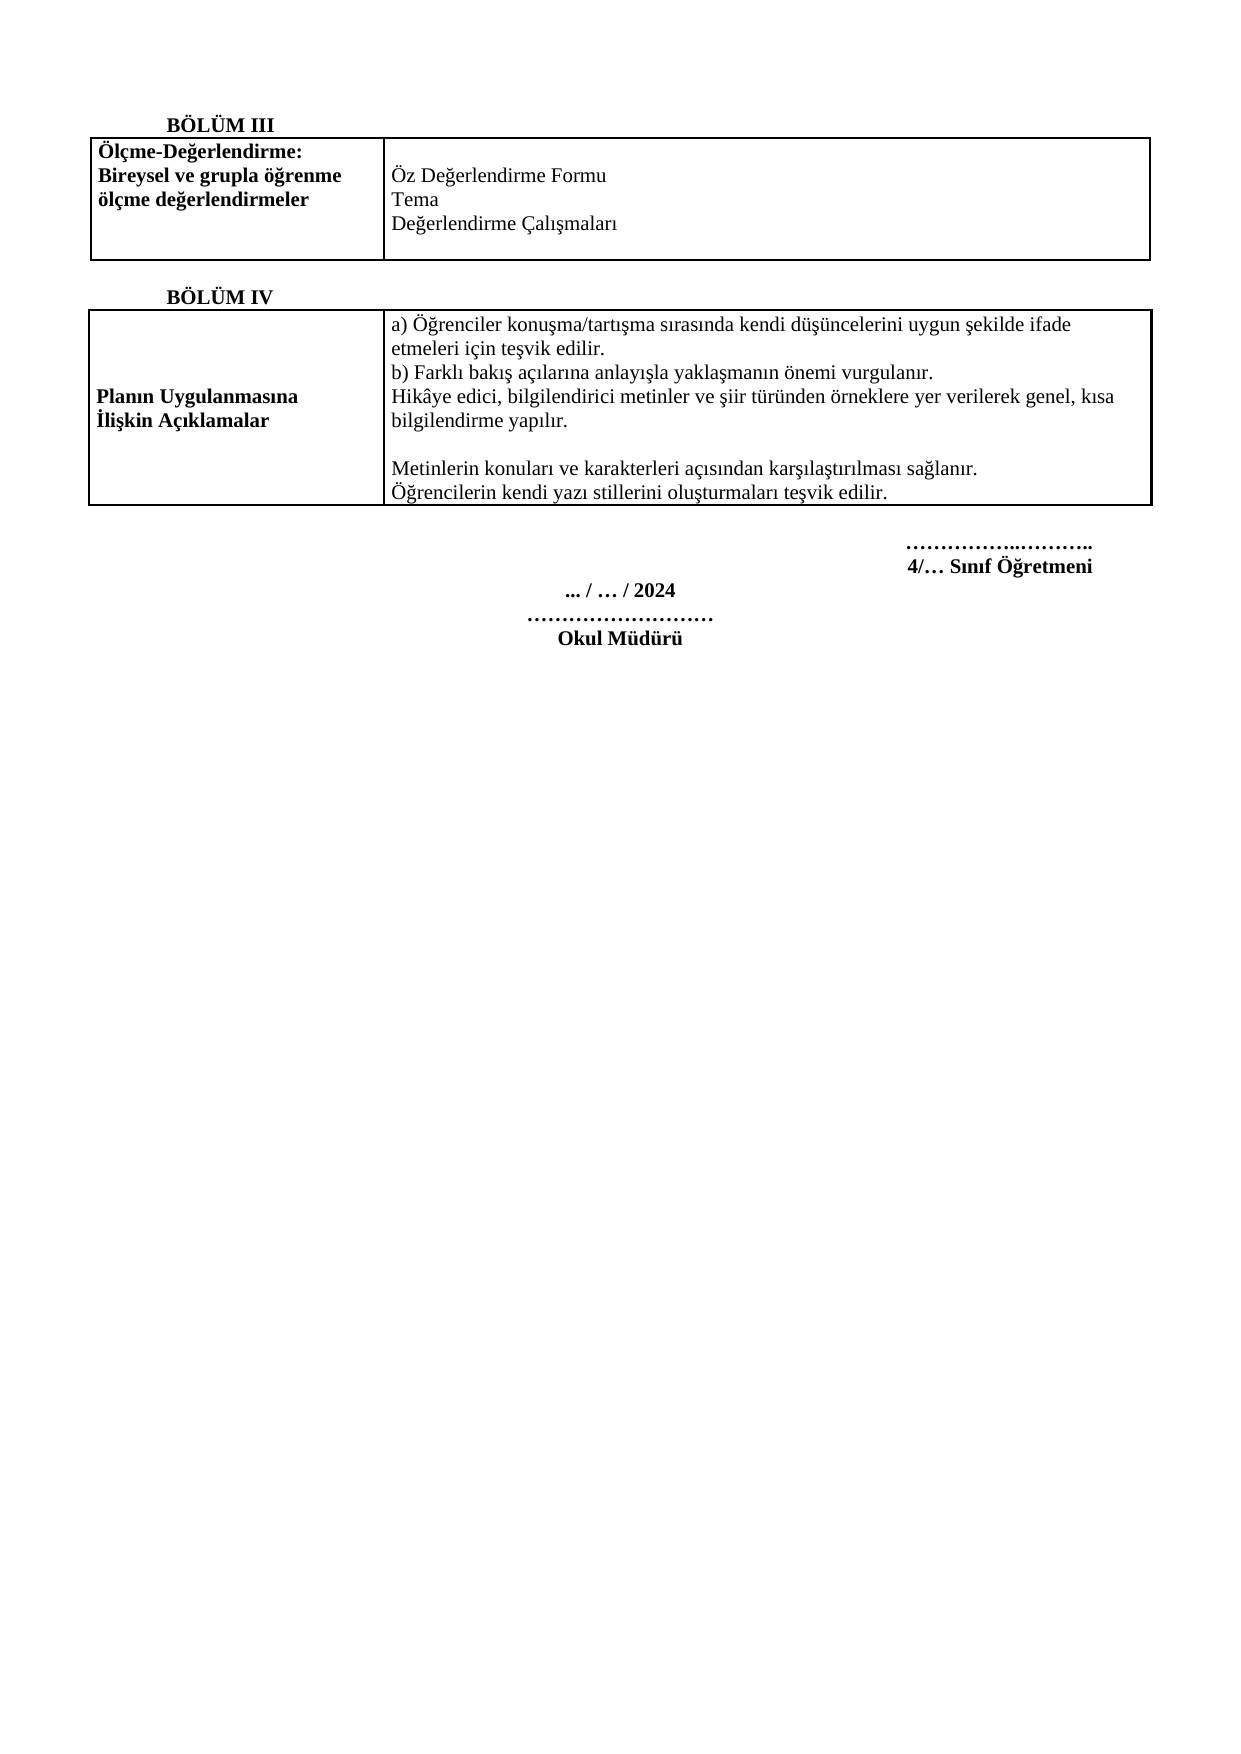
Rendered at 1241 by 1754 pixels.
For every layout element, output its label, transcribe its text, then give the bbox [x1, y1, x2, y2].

subtitle BÖLÜM III [148, 113, 1092, 137]
text ……………………… [148, 602, 1092, 626]
text 4/… Sınıf Öğretmeni [148, 554, 1092, 578]
table_header Ölçme-Değerlendirme: Bireysel ve grupla öğrenme ölçme değerlendirmeler [92, 139, 383, 259]
table_header Öz Değerlendirme Formu Tema Değerlendirme Çalışmaları [385, 139, 1149, 259]
subtitle BÖLÜM IV [148, 285, 1092, 309]
text Okul Müdürü [148, 626, 1092, 650]
text ... / … / 2024 [148, 578, 1092, 602]
table_header Planın Uygulanmasına İlişkin Açıklamalar [90, 311, 383, 504]
table_header a) Öğrenciler konuşma/tartışma sırasında kendi düşüncelerini uygun şekilde ifade etmeleri için teşvik edilir. b) Farklı bakış açılarına anlayışla yaklaşmanın önemi vurgulanır. Hikâye edici, bilgilendirici metinler ve şiir türünden örneklere yer verilerek genel, kısa bilgilendirme yapılır. Metinlerin konuları ve karakterleri açısından karşılaştırılması sağlanır. Öğrencilerin kendi yazı stillerini oluşturmaları teşvik edilir. [385, 311, 1150, 504]
text ……………..……….. [148, 530, 1092, 554]
